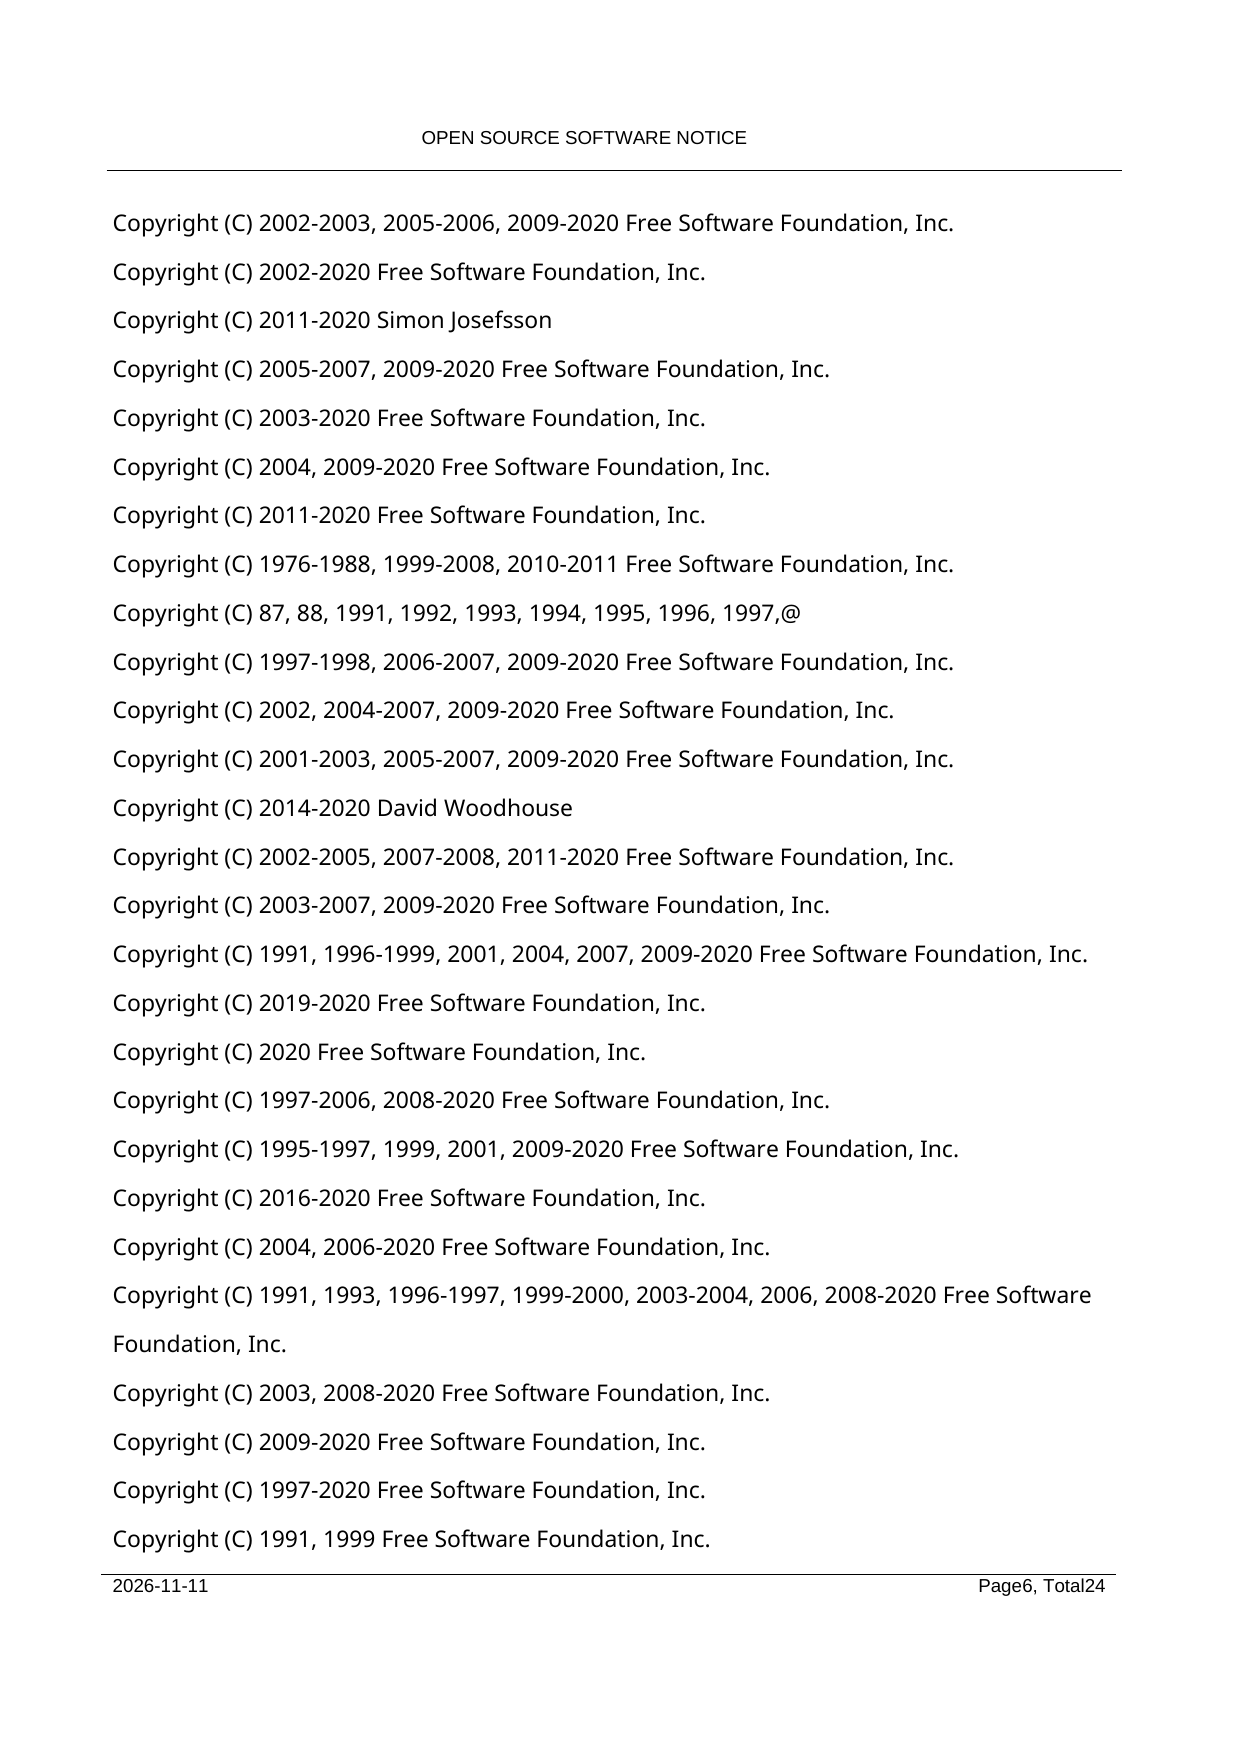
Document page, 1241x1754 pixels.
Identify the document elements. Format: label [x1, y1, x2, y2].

text [112, 206, 1128, 1555]
